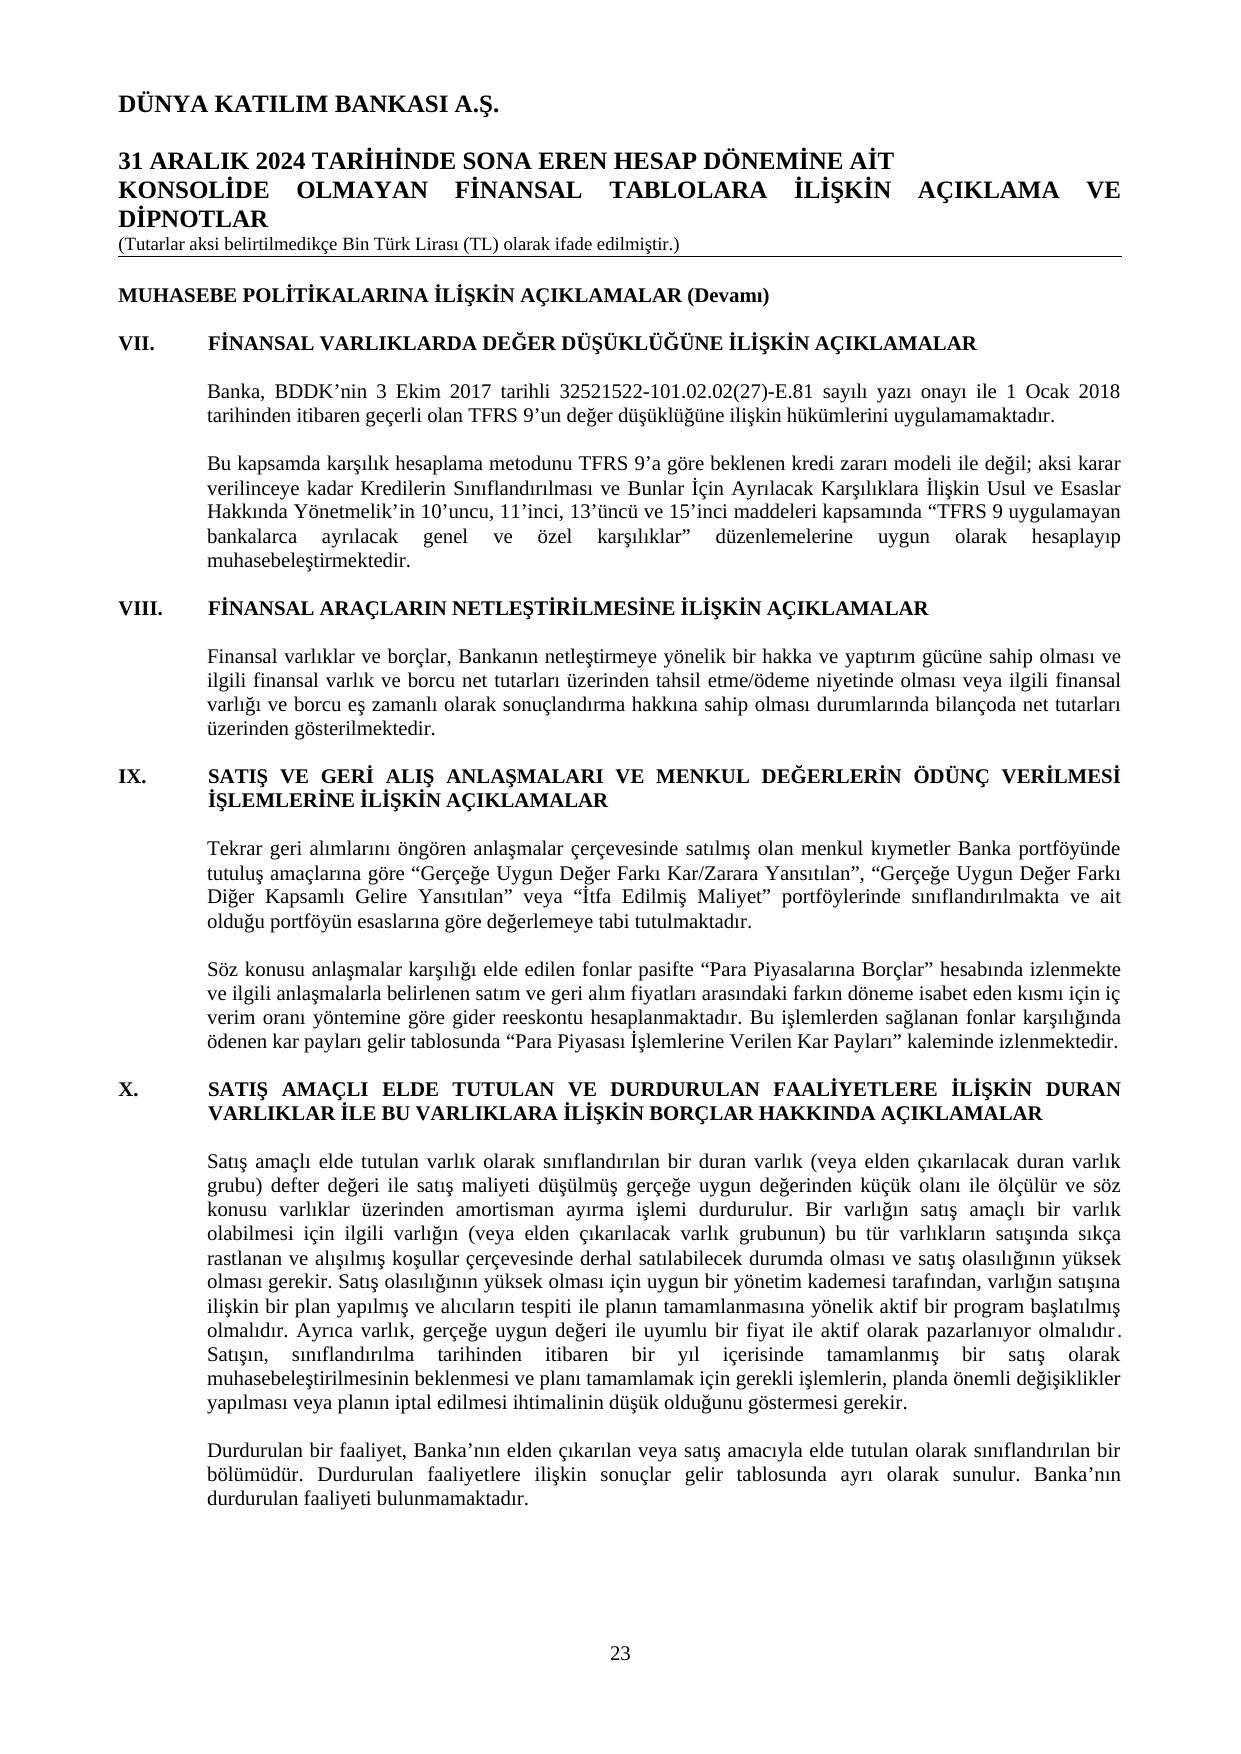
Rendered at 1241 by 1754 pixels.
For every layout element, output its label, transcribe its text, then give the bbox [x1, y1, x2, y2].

list FİNANSAL ARAÇLARIN NETLEŞTİRİLMESİNE İLİŞKİN AÇIKLAMALAR [118, 596, 1122, 620]
text MUHASEBE POLİTİKALARINA İLİŞKİN AÇIKLAMALAR (Devamı) [118, 283, 1122, 307]
text Finansal varlıklar ve borçlar, Bankanın netleştirmeye yönelik bir hakka ve yaptırım gücüne sahip olması ve ilgili finansal varlık ve borcu net tutarları üzerinden tahsil etme/ödeme niyetinde olması veya ilgili finansal varlığı ve borcu eş zamanlı olarak sonuçlandırma hakkına sahip olması durumlarında bilançoda net tutarları üzerinden gösterilmektedir. [207, 644, 1122, 740]
text Banka, BDDK’nin 3 Ekim 2017 tarihli 32521522-101.02.02(27)-E.81 sayılı yazı onayı ile 1 Ocak 2018 tarihinden itibaren geçerli olan TFRS 9’un değer düşüklüğüne ilişkin hükümlerini uygulamamaktadır. [207, 379, 1122, 427]
text Tekrar geri alımlarını öngören anlaşmalar çerçevesinde satılmış olan menkul kıymetler Banka portföyünde tutuluş amaçlarına göre “Gerçeğe Uygun Değer Farkı Kar/Zarara Yansıtılan”, “Gerçeğe Uygun Değer Farkı Diğer Kapsamlı Gelire Yansıtılan” veya “İtfa Edilmiş Maliyet” portföylerinde sınıflandırılmakta ve ait olduğu portföyün esaslarına göre değerlemeye tabi tutulmaktadır. [207, 836, 1122, 933]
text Bu kapsamda karşılık hesaplama metodunu TFRS 9’a göre beklenen kredi zararı modeli ile değil; aksi karar verilinceye kadar Kredilerin Sınıflandırılması ve Bunlar İçin Ayrılacak Karşılıklara İlişkin Usul ve Esaslar Hakkında Yönetmelik’in 10’uncu, 11’inci, 13’üncü ve 15’inci maddeleri kapsamında “TFRS 9 uygulamayan bankalarca ayrılacak genel ve özel karşılıklar” düzenlemelerine uygun olarak hesaplayıp muhasebeleştirmektedir. [207, 451, 1122, 572]
list SATIŞ VE GERİ ALIŞ ANLAŞMALARI VE MENKUL DEĞERLERİN ÖDÜNÇ VERİLMESİ İŞLEMLERİNE İLİŞKİN AÇIKLAMALAR [118, 764, 1122, 812]
list SATIŞ AMAÇLI ELDE TUTULAN VE DURDURULAN FAALİYETLERE İLİŞKİN DURAN VARLIKLAR İLE BU VARLIKLARA İLİŞKİN BORÇLAR HAKKINDA AÇIKLAMALAR [118, 1077, 1122, 1125]
text Satış amaçlı elde tutulan varlık olarak sınıflandırılan bir duran varlık (veya elden çıkarılacak duran varlık grubu) defter değeri ile satış maliyeti düşülmüş gerçeğe uygun değerinden küçük olanı ile ölçülür ve söz konusu varlıklar üzerinden amortisman ayırma işlemi durdurulur. Bir varlığın satış amaçlı bir varlık olabilmesi için ilgili varlığın (veya elden çıkarılacak varlık grubunun) bu tür varlıkların satışında sıkça rastlanan ve alışılmış koşullar çerçevesinde derhal satılabilecek durumda olması ve satış olasılığının yüksek olması gerekir. Satış olasılığının yüksek olması için uygun bir yönetim kademesi tarafından, varlığın satışına ilişkin bir plan yapılmış ve alıcıların tespiti ile planın tamamlanmasına yönelik aktif bir program başlatılmış olmalıdır. Ayrıca varlık, gerçeğe uygun değeri ile uyumlu bir fiyat ile aktif olarak pazarlanıyor olmalıdır. Satışın, sınıflandırılma tarihinden itibaren bir yıl içerisinde tamamlanmış bir satış olarak muhasebeleştirilmesinin beklenmesi ve planı tamamlamak için gerekli işlemlerin, planda önemli değişiklikler yapılması veya planın iptal edilmesi ihtimalinin düşük olduğunu göstermesi gerekir. [207, 1149, 1122, 1414]
text Söz konusu anlaşmalar karşılığı elde edilen fonlar pasifte “Para Piyasalarına Borçlar” hesabında izlenmekte ve ilgili anlaşmalarla belirlenen satım ve geri alım fiyatları arasındaki farkın döneme isabet eden kısmı için iç verim oranı yöntemine göre gider reeskontu hesaplanmaktadır. Bu işlemlerden sağlanan fonlar karşılığında ödenen kar payları gelir tablosunda “Para Piyasası İşlemlerine Verilen Kar Payları” kaleminde izlenmektedir. [207, 957, 1122, 1053]
text Durdurulan bir faaliyet, Banka’nın elden çıkarılan veya satış amacıyla elde tutulan olarak sınıflandırılan bir bölümüdür. Durdurulan faaliyetlere ilişkin sonuçlar gelir tablosunda ayrı olarak sunulur. Banka’nın durdurulan faaliyeti bulunmamaktadır. [207, 1438, 1122, 1510]
list FİNANSAL VARLIKLARDA DEĞER DÜŞÜKLÜĞÜNE İLİŞKİN AÇIKLAMALAR [118, 331, 1122, 355]
